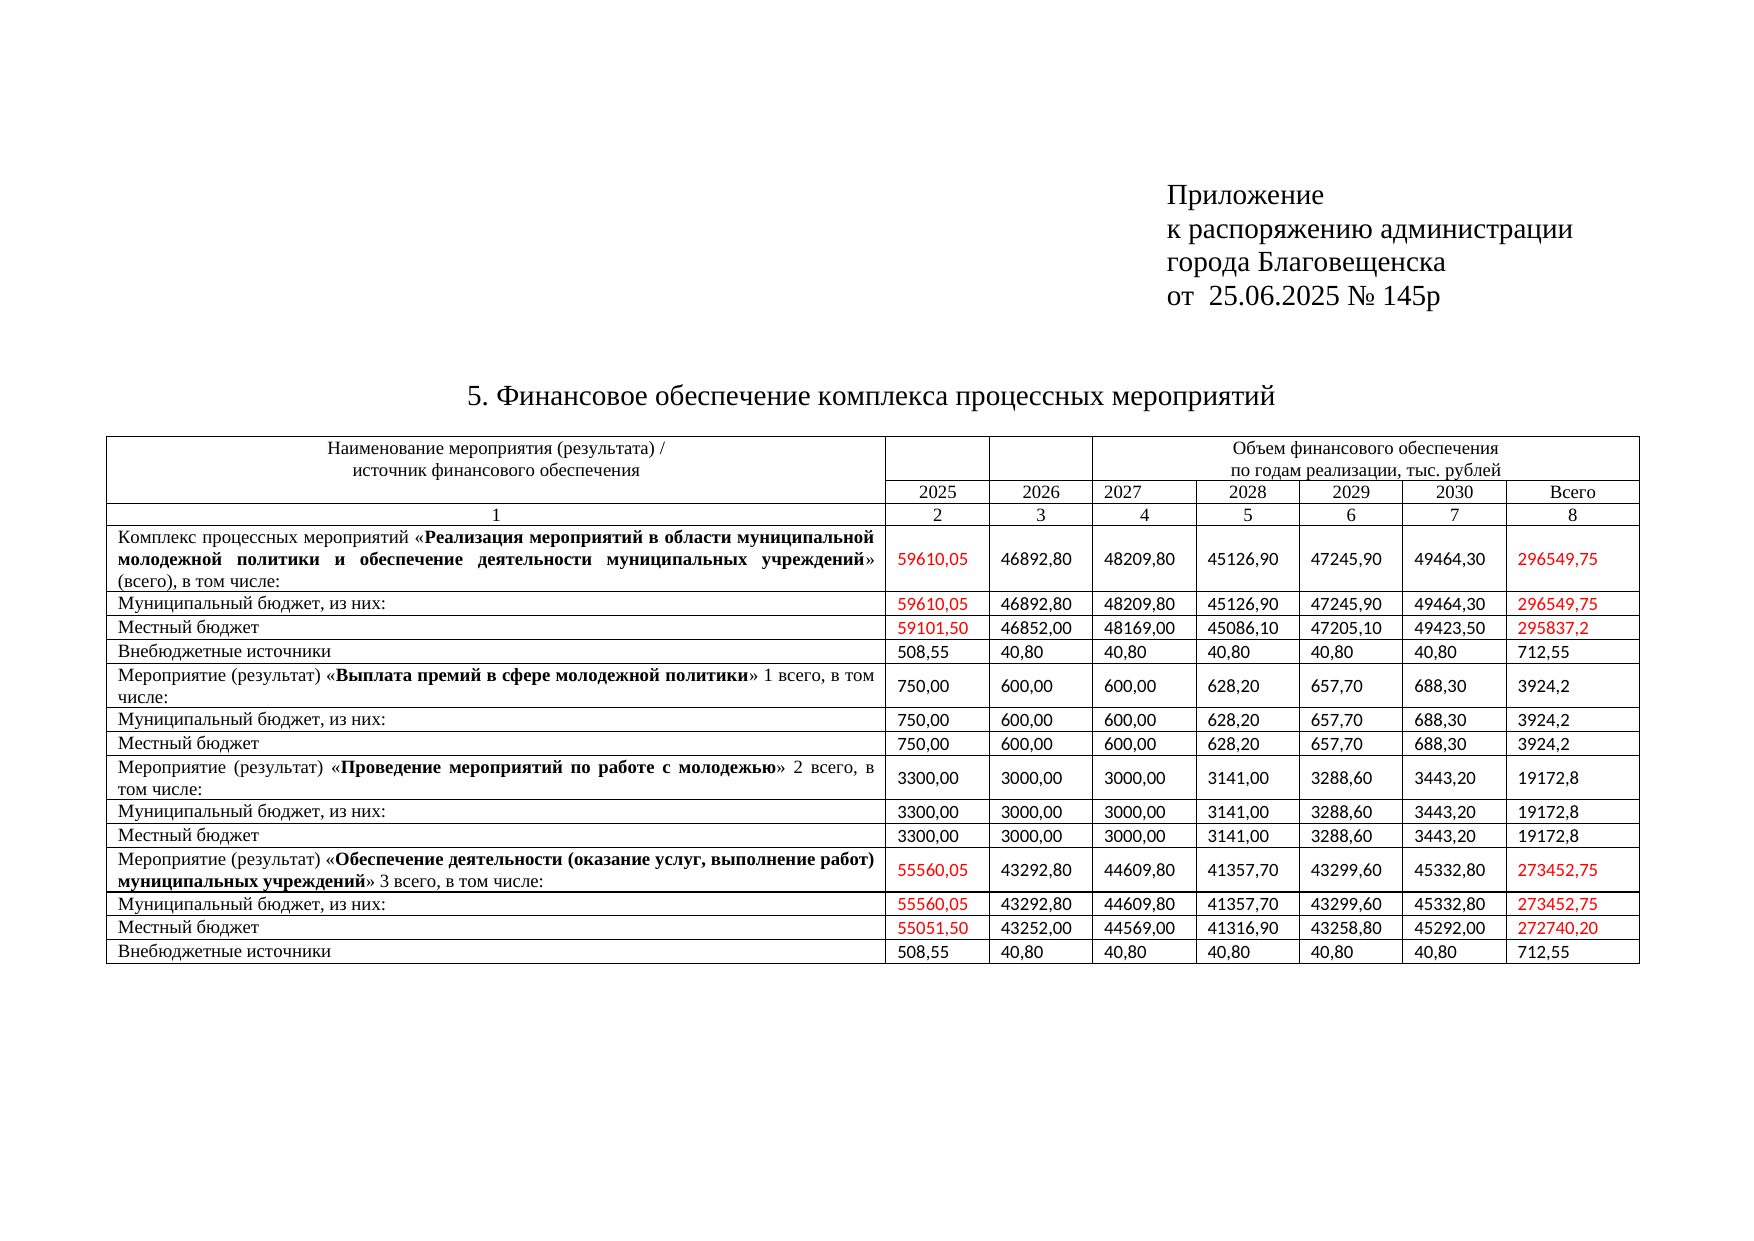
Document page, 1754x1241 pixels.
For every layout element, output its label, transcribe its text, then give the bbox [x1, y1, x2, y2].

table_cell 44609,80 [1093, 893, 1196, 915]
table_cell Местный бюджет [107, 916, 885, 939]
table_cell 43252,00 [990, 916, 1092, 939]
table_cell 600,00 [1093, 732, 1196, 755]
table_cell 43299,60 [1300, 893, 1402, 915]
text 5. Финансовое обеспечение комплекса процессных мероприятий [118, 378, 1624, 412]
table_cell 3924,2 [1507, 664, 1639, 707]
table_cell 49423,50 [1403, 616, 1506, 639]
table_cell 750,00 [886, 732, 989, 755]
table_cell 688,30 [1403, 664, 1506, 707]
table_cell 43258,80 [1300, 916, 1402, 939]
table_cell 273452,75 [1507, 848, 1639, 891]
table_cell 41357,70 [1197, 893, 1299, 915]
table_cell 3 [990, 504, 1092, 525]
table_cell 40,80 [1197, 940, 1299, 963]
table_cell 3141,00 [1197, 824, 1299, 847]
table_cell 3443,20 [1403, 800, 1506, 823]
table_cell 19172,8 [1507, 756, 1639, 799]
table_cell 5 [1197, 504, 1299, 525]
table_cell 43292,80 [990, 848, 1092, 891]
table_cell Внебюджетные источники [107, 940, 885, 963]
table_cell 2 [886, 504, 989, 525]
table_cell 48209,80 [1093, 526, 1196, 591]
table_cell 3288,60 [1300, 756, 1402, 799]
table_cell 688,30 [1403, 732, 1506, 755]
table_cell 3300,00 [886, 756, 989, 799]
table_cell 628,20 [1197, 732, 1299, 755]
table_cell 6 [1300, 504, 1402, 525]
text Приложение [1167, 177, 1624, 211]
table_cell 19172,8 [1507, 824, 1639, 847]
table_cell 40,80 [990, 940, 1092, 963]
table_cell 657,70 [1300, 708, 1402, 731]
table_cell 3000,00 [990, 824, 1092, 847]
table_cell 44609,80 [1093, 848, 1196, 891]
table_cell 47245,90 [1300, 592, 1402, 615]
table_cell 47205,10 [1300, 616, 1402, 639]
table_header Объем финансового обеспечения по годам реализации, тыс. рублей [1093, 437, 1639, 480]
table_cell 628,20 [1197, 664, 1299, 707]
table_cell 48209,80 [1093, 592, 1196, 615]
table_cell 3288,60 [1300, 800, 1402, 823]
table_cell 600,00 [990, 732, 1092, 755]
table_cell 45126,90 [1197, 526, 1299, 591]
table_cell 40,80 [990, 640, 1092, 663]
table_cell 3141,00 [1197, 800, 1299, 823]
table_cell 3000,00 [1093, 800, 1196, 823]
table_cell 46852,00 [990, 616, 1092, 639]
table_cell 712,55 [1507, 640, 1639, 663]
table_cell 55051,50 [886, 916, 989, 939]
table_cell 750,00 [886, 664, 989, 707]
table_cell 712,55 [1507, 940, 1639, 963]
table_cell 508,55 [886, 640, 989, 663]
table_cell 3288,60 [1300, 824, 1402, 847]
table_cell 3000,00 [990, 800, 1092, 823]
text от 25.06.2025 № 145р [1167, 278, 1624, 311]
table_cell Муниципальный бюджет, из них: [107, 893, 885, 915]
table_cell 40,80 [1300, 640, 1402, 663]
table_cell 2028 [1197, 481, 1299, 503]
table_cell 47245,90 [1300, 526, 1402, 591]
table_cell Муниципальный бюджет, из них: [107, 708, 885, 731]
table_cell 2025 [886, 481, 989, 503]
table_cell 46892,80 [990, 526, 1092, 591]
table_cell 3300,00 [886, 800, 989, 823]
table_cell 48169,00 [1093, 616, 1196, 639]
table_cell 19172,8 [1507, 800, 1639, 823]
table_cell 600,00 [1093, 664, 1196, 707]
table_cell Муниципальный бюджет, из них: [107, 592, 885, 615]
table_cell 3000,00 [990, 756, 1092, 799]
table_cell Внебюджетные источники [107, 640, 885, 663]
table_cell 45086,10 [1197, 616, 1299, 639]
table_cell 41316,90 [1197, 916, 1299, 939]
table_cell 46892,80 [990, 592, 1092, 615]
table_cell 40,80 [1093, 640, 1196, 663]
table_cell 3443,20 [1403, 824, 1506, 847]
text к распоряжению администрации города Благовещенска [1167, 211, 1624, 278]
table_cell Комплекс процессных мероприятий «Реализация мероприятий в области муниципальной молодежной политики и обеспечение деятельности муниципальных учреждений» (всего), в том числе: [107, 526, 885, 591]
table_cell 3300,00 [886, 824, 989, 847]
table_cell 43292,80 [990, 893, 1092, 915]
table_cell 296549,75 [1507, 592, 1639, 615]
table_cell Мероприятие (результат) «Проведение мероприятий по работе с молодежью» 2 всего, в том числе: [107, 756, 885, 799]
table_cell 3000,00 [1093, 756, 1196, 799]
table_cell 59610,05 [886, 526, 989, 591]
table_cell 59610,05 [886, 592, 989, 615]
table_cell 45332,80 [1403, 893, 1506, 915]
table_cell 8 [1507, 504, 1639, 525]
table_cell 600,00 [990, 708, 1092, 731]
table_cell 45292,00 [1403, 916, 1506, 939]
table_cell 3141,00 [1197, 756, 1299, 799]
table_cell 40,80 [1403, 640, 1506, 663]
table_header Наименование мероприятия (результата) / источник финансового обеспечения [107, 437, 885, 503]
table_cell 40,80 [1197, 640, 1299, 663]
table_cell 55560,05 [886, 893, 989, 915]
table_cell Всего [1507, 481, 1639, 503]
table_cell 3443,20 [1403, 756, 1506, 799]
table_cell 49464,30 [1403, 592, 1506, 615]
table_cell 40,80 [1300, 940, 1402, 963]
table_cell Местный бюджет [107, 732, 885, 755]
table_cell 508,55 [886, 940, 989, 963]
table_cell 3924,2 [1507, 732, 1639, 755]
table_cell 2026 [990, 481, 1092, 503]
table_cell 4 [1093, 504, 1196, 525]
table_cell 49464,30 [1403, 526, 1506, 591]
table_cell 40,80 [1403, 940, 1506, 963]
table_cell 45126,90 [1197, 592, 1299, 615]
table_cell 59101,50 [886, 616, 989, 639]
table_cell 1 [107, 504, 885, 525]
table_cell 44569,00 [1093, 916, 1196, 939]
table_cell 41357,70 [1197, 848, 1299, 891]
table_cell 40,80 [1093, 940, 1196, 963]
table_header [990, 437, 1092, 480]
table_cell 628,20 [1197, 708, 1299, 731]
table_cell 296549,75 [1507, 526, 1639, 591]
table_cell 600,00 [1093, 708, 1196, 731]
table_cell 273452,75 [1507, 893, 1639, 915]
table_cell 3000,00 [1093, 824, 1196, 847]
table_cell Местный бюджет [107, 616, 885, 639]
table_cell 657,70 [1300, 732, 1402, 755]
table_cell 3924,2 [1507, 708, 1639, 731]
table_cell Мероприятие (результат) «Выплата премий в сфере молодежной политики» 1 всего, в том числе: [107, 664, 885, 707]
table_cell 45332,80 [1403, 848, 1506, 891]
table_cell 750,00 [886, 708, 989, 731]
table_cell Местный бюджет [107, 824, 885, 847]
table_cell 2029 [1300, 481, 1402, 503]
table_cell Муниципальный бюджет, из них: [107, 800, 885, 823]
table_cell 688,30 [1403, 708, 1506, 731]
table_cell 7 [1403, 504, 1506, 525]
table_cell Мероприятие (результат) «Обеспечение деятельности (оказание услуг, выполнение работ) муниципальных учреждений» 3 всего, в том числе: [107, 848, 885, 891]
table_cell 657,70 [1300, 664, 1402, 707]
table_cell 295837,2 [1507, 616, 1639, 639]
table_cell 43299,60 [1300, 848, 1402, 891]
table_cell 55560,05 [886, 848, 989, 891]
table_cell 2030 [1403, 481, 1506, 503]
table_cell 600,00 [990, 664, 1092, 707]
table_cell 272740,20 [1507, 916, 1639, 939]
table_header [886, 437, 989, 480]
table_cell 2027 [1093, 481, 1196, 503]
